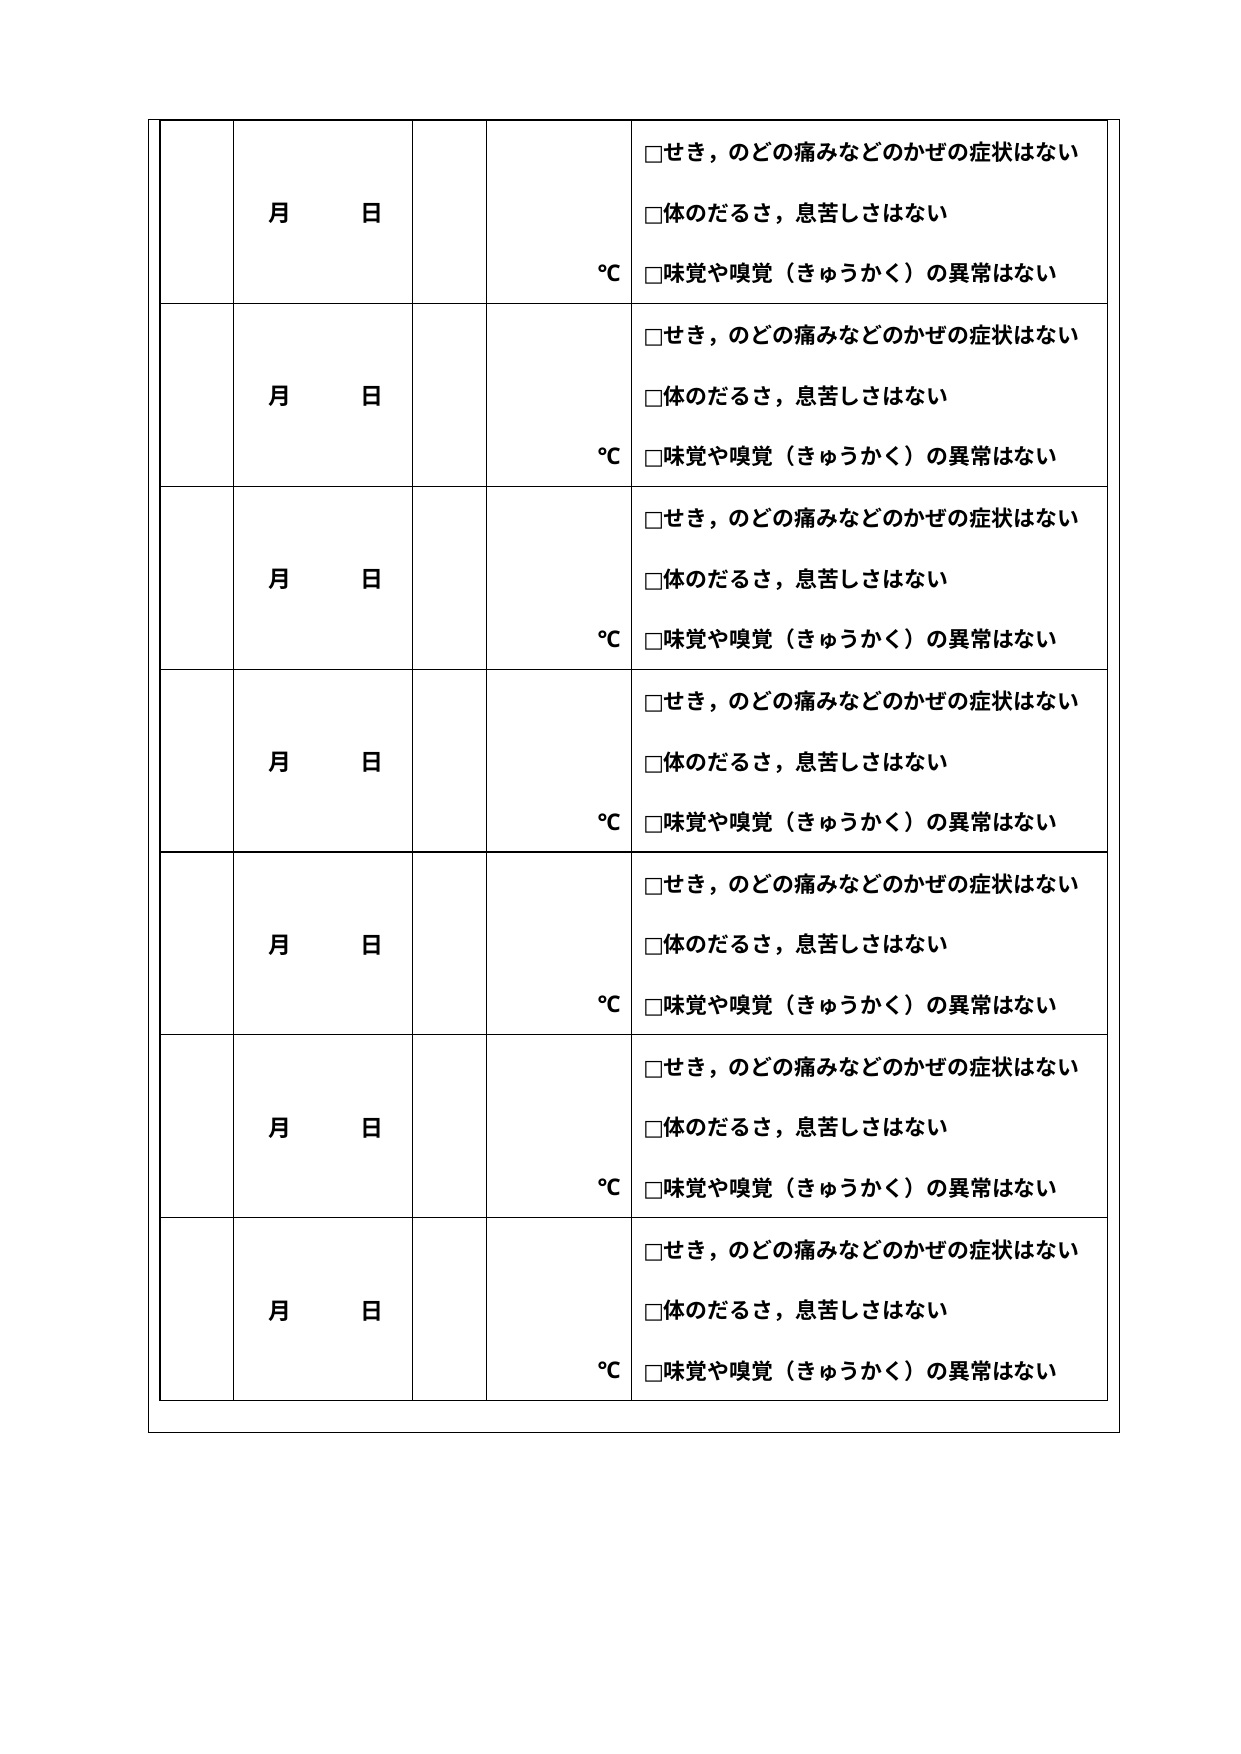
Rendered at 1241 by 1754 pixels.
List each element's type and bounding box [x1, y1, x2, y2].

table_header [149, 120, 1119, 1432]
